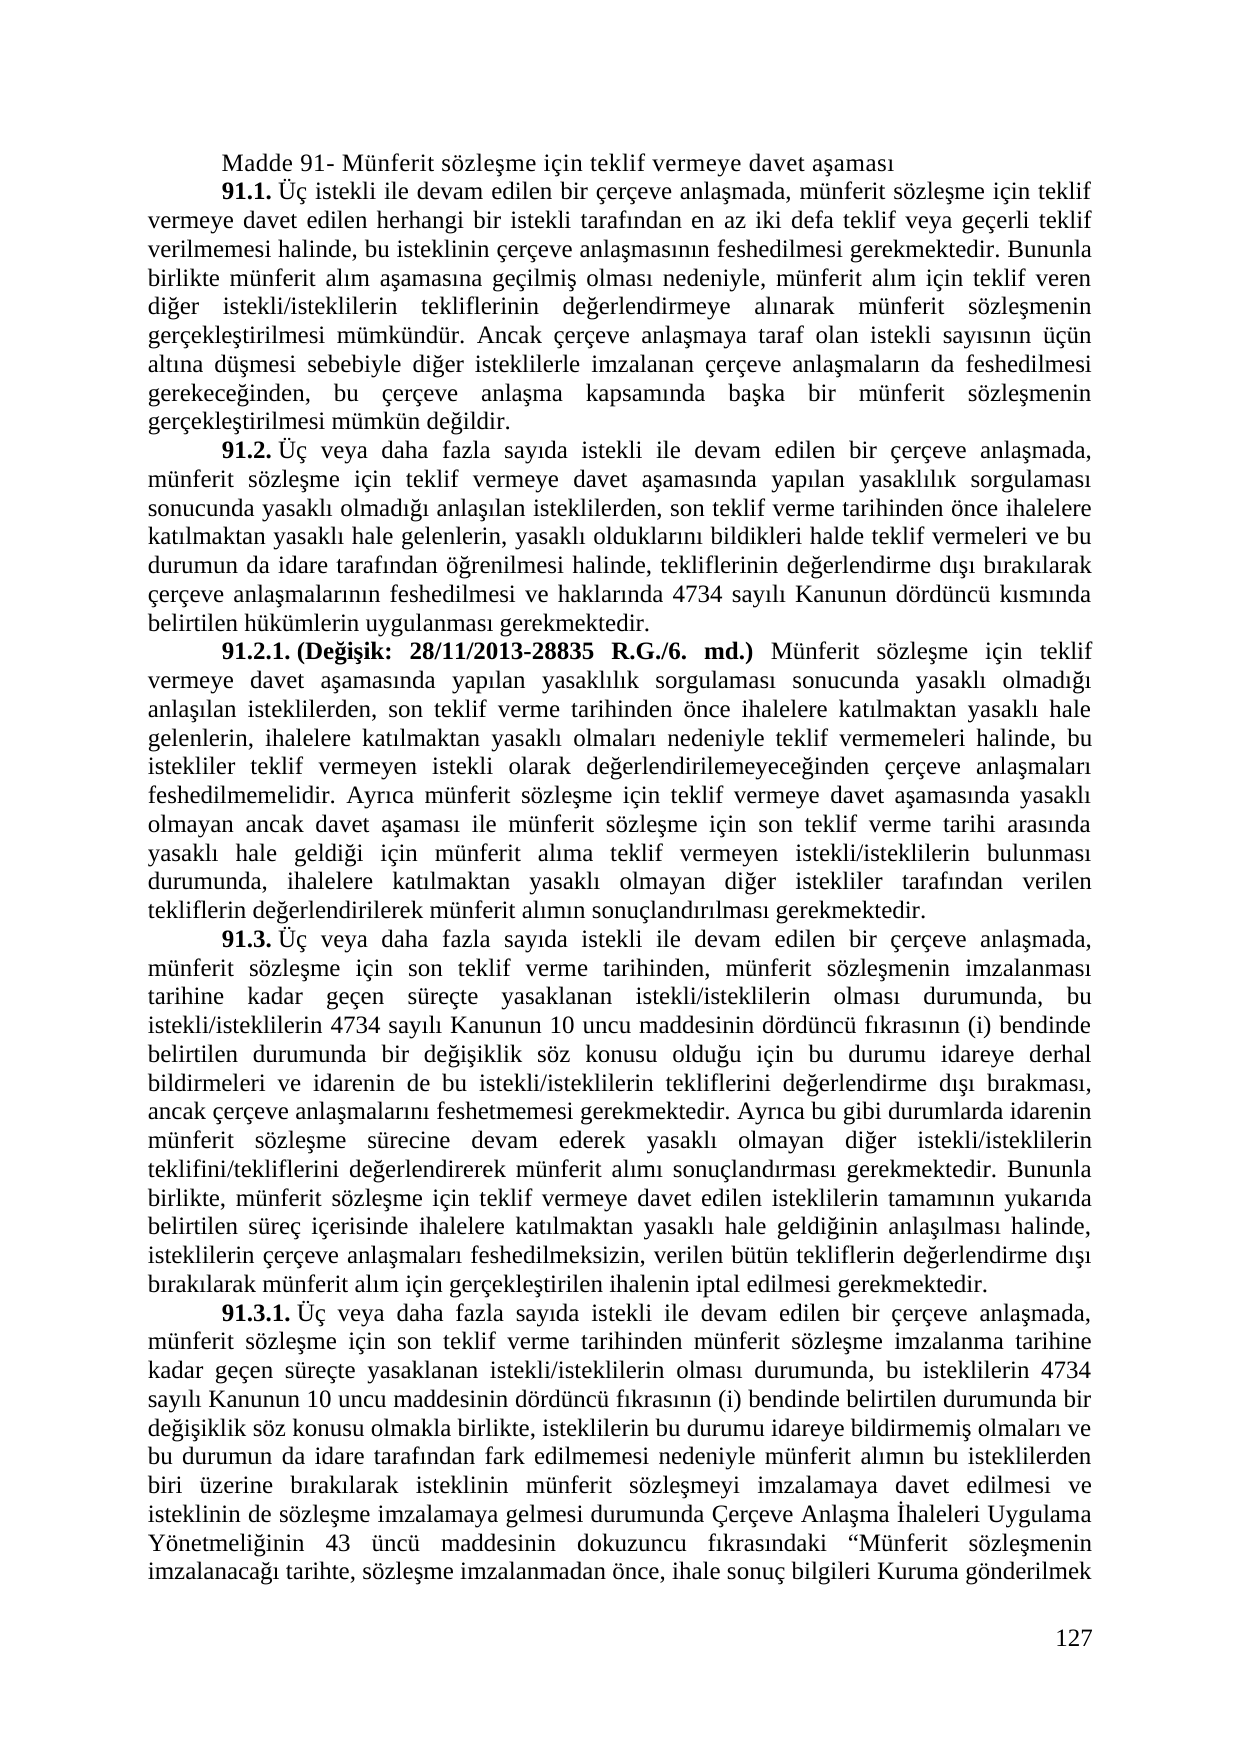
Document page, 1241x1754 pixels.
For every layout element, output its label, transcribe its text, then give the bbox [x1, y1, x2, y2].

text 91.3. Üç veya daha fazla sayıda istekli ile devam edilen bir çerçeve anlaşmada, münferit sözleşme için son teklif verme tarihinden, münferit sözleşmenin imzalanması tarihine kadar geçen süreçte yasaklanan istekli/isteklilerin olması durumunda, bu istekli/isteklilerin 4734 sayılı Kanunun 10 uncu maddesinin dördüncü fıkrasının (i) bendinde belirtilen durumunda bir değişiklik söz konusu olduğu için bu durumu idareye derhal bildirmeleri ve idarenin de bu istekli/isteklilerin tekliflerini değerlendirme dışı bırakması, ancak çerçeve anlaşmalarını feshetmemesi gerekmektedir. Ayrıca bu gibi durumlarda idarenin münferit sözleşme sürecine devam ederek yasaklı olmayan diğer istekli/isteklilerin teklifini/tekliflerini değerlendirerek münferit alımı sonuçlandırması gerekmektedir. Bununla birlikte, münferit sözleşme için teklif vermeye davet edilen isteklilerin tamamının yukarıda belirtilen süreç içerisinde ihalelere katılmaktan yasaklı hale geldiğinin anlaşılması halinde, isteklilerin çerçeve anlaşmaları feshedilmeksizin, verilen bütün tekliflerin değerlendirme dışı bırakılarak münferit alım için gerçekleştirilen ihalenin iptal edilmesi gerekmektedir. [148, 924, 1092, 1298]
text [148, 1298, 1092, 1585]
text 91.2.1. (Değişik: 28/11/2013-28835 R.G./6. md.) Münferit sözleşme için teklif vermeye davet aşamasında yapılan yasaklılık sorgulaması sonucunda yasaklı olmadığı anlaşılan isteklilerden, son teklif verme tarihinden önce ihalelere katılmaktan yasaklı hale gelenlerin, ihalelere katılmaktan yasaklı olmaları nedeniyle teklif vermemeleri halinde, bu istekliler teklif vermeyen istekli olarak değerlendirilemeyeceğinden çerçeve anlaşmaları feshedilmemelidir. Ayrıca münferit sözleşme için teklif vermeye davet aşamasında yasaklı olmayan ancak davet aşaması ile münferit sözleşme için son teklif verme tarihi arasında yasaklı hale geldiği için münferit alıma teklif vermeyen istekli/isteklilerin bulunması durumunda, ihalelere katılmaktan yasaklı olmayan diğer istekliler tarafından verilen tekliflerin değerlendirilerek münferit alımın sonuçlandırılması gerekmektedir. [148, 636, 1092, 924]
text 91.1. Üç istekli ile devam edilen bir çerçeve anlaşmada, münferit sözleşme için teklif vermeye davet edilen herhangi bir istekli tarafından en az iki defa teklif veya geçerli teklif verilmemesi halinde, bu isteklinin çerçeve anlaşmasının feshedilmesi gerekmektedir. Bununla birlikte münferit alım aşamasına geçilmiş olması nedeniyle, münferit alım için teklif veren diğer istekli/isteklilerin tekliflerinin değerlendirmeye alınarak münferit sözleşmenin gerçekleştirilmesi mümkündür. Ancak çerçeve anlaşmaya taraf olan istekli sayısının üçün altına düşmesi sebebiyle diğer isteklilerle imzalanan çerçeve anlaşmaların da feshedilmesi gerekeceğinden, bu çerçeve anlaşma kapsamında başka bir münferit sözleşmenin gerçekleştirilmesi mümkün değildir. [148, 176, 1092, 435]
text 91.2. Üç veya daha fazla sayıda istekli ile devam edilen bir çerçeve anlaşmada, münferit sözleşme için teklif vermeye davet aşamasında yapılan yasaklılık sorgulaması sonucunda yasaklı olmadığı anlaşılan isteklilerden, son teklif verme tarihinden önce ihalelere katılmaktan yasaklı hale gelenlerin, yasaklı olduklarını bildikleri halde teklif vermeleri ve bu durumun da idare tarafından öğrenilmesi halinde, tekliflerinin değerlendirme dışı bırakılarak çerçeve anlaşmalarının feshedilmesi ve haklarında 4734 sayılı Kanunun dördüncü kısmında belirtilen hükümlerin uygulanması gerekmektedir. [148, 435, 1092, 636]
subtitle Madde 91- Münferit sözleşme için teklif vermeye davet aşaması [148, 148, 1092, 176]
